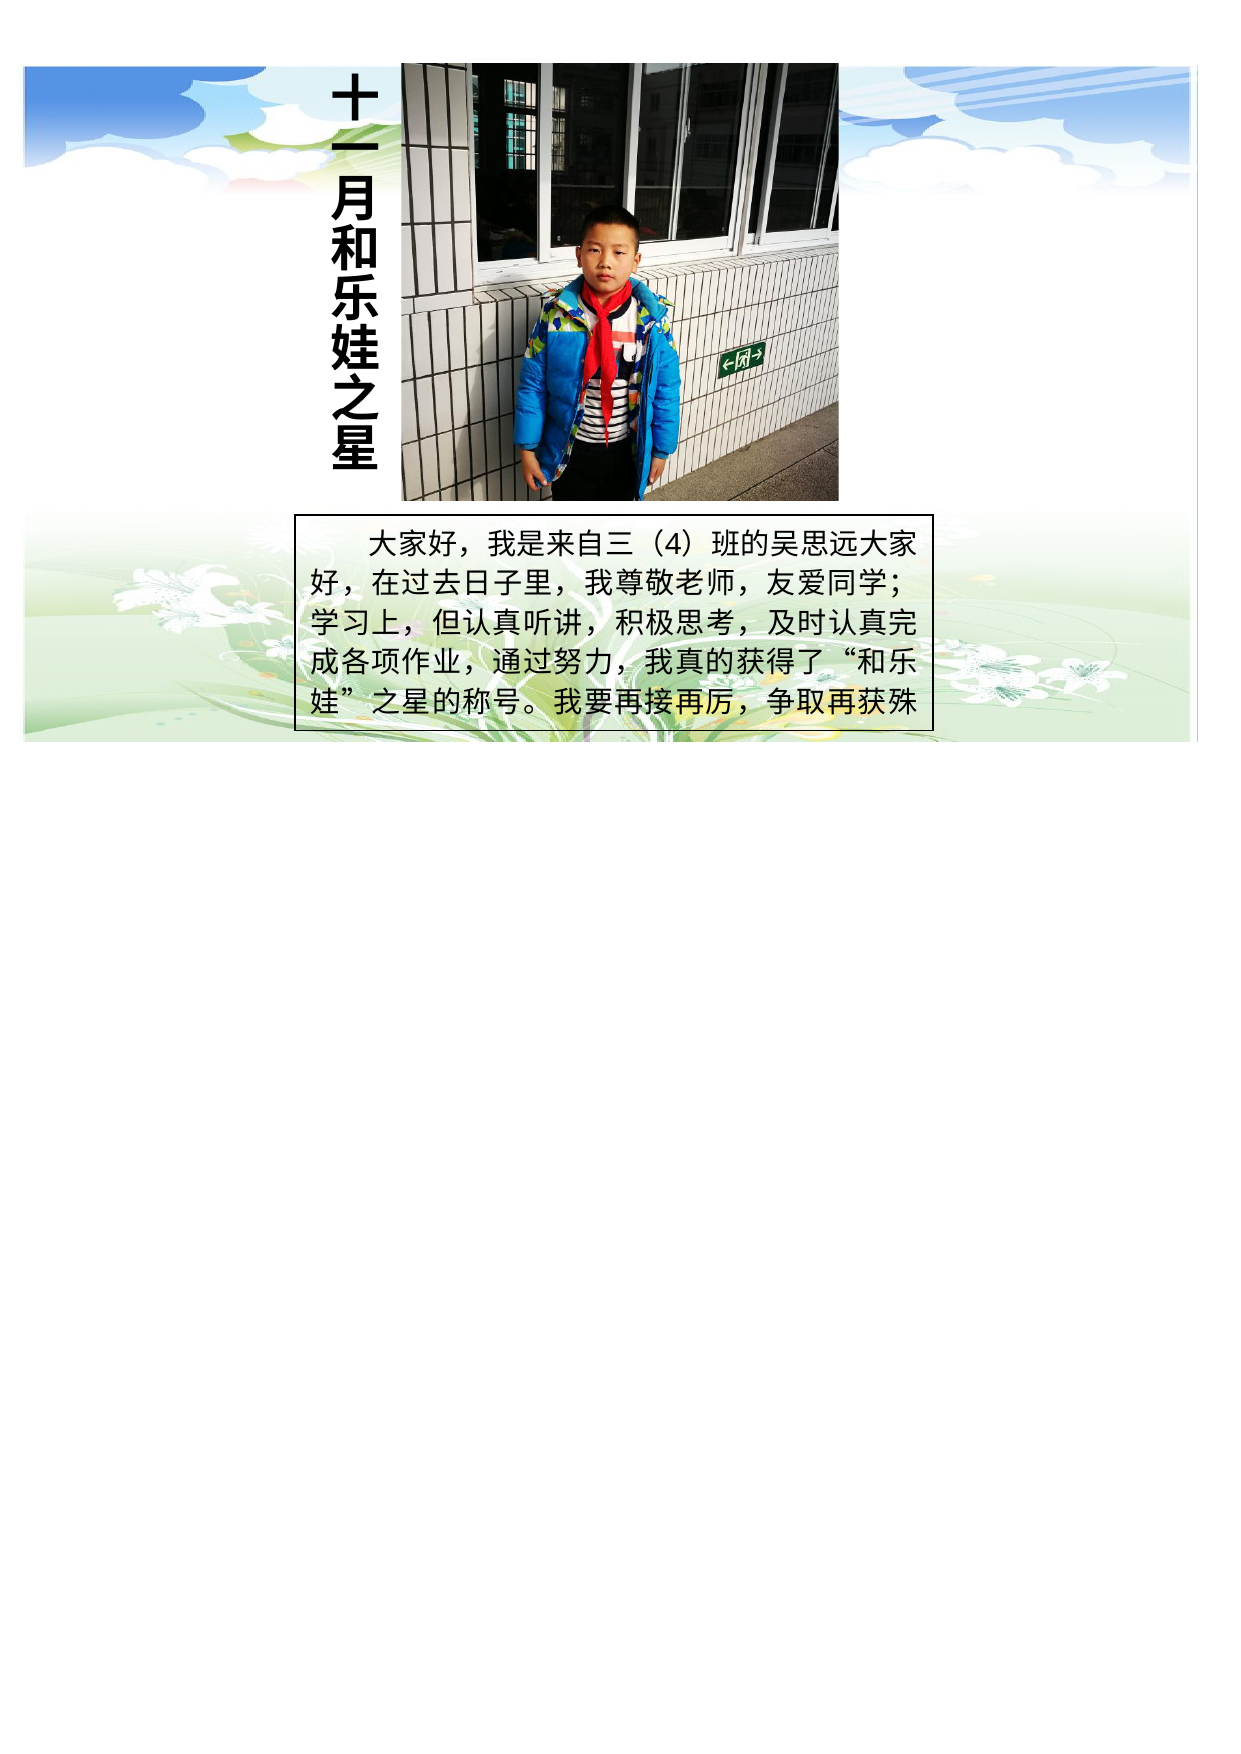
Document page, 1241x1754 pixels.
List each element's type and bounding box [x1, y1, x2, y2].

picture [18, 63, 1198, 742]
